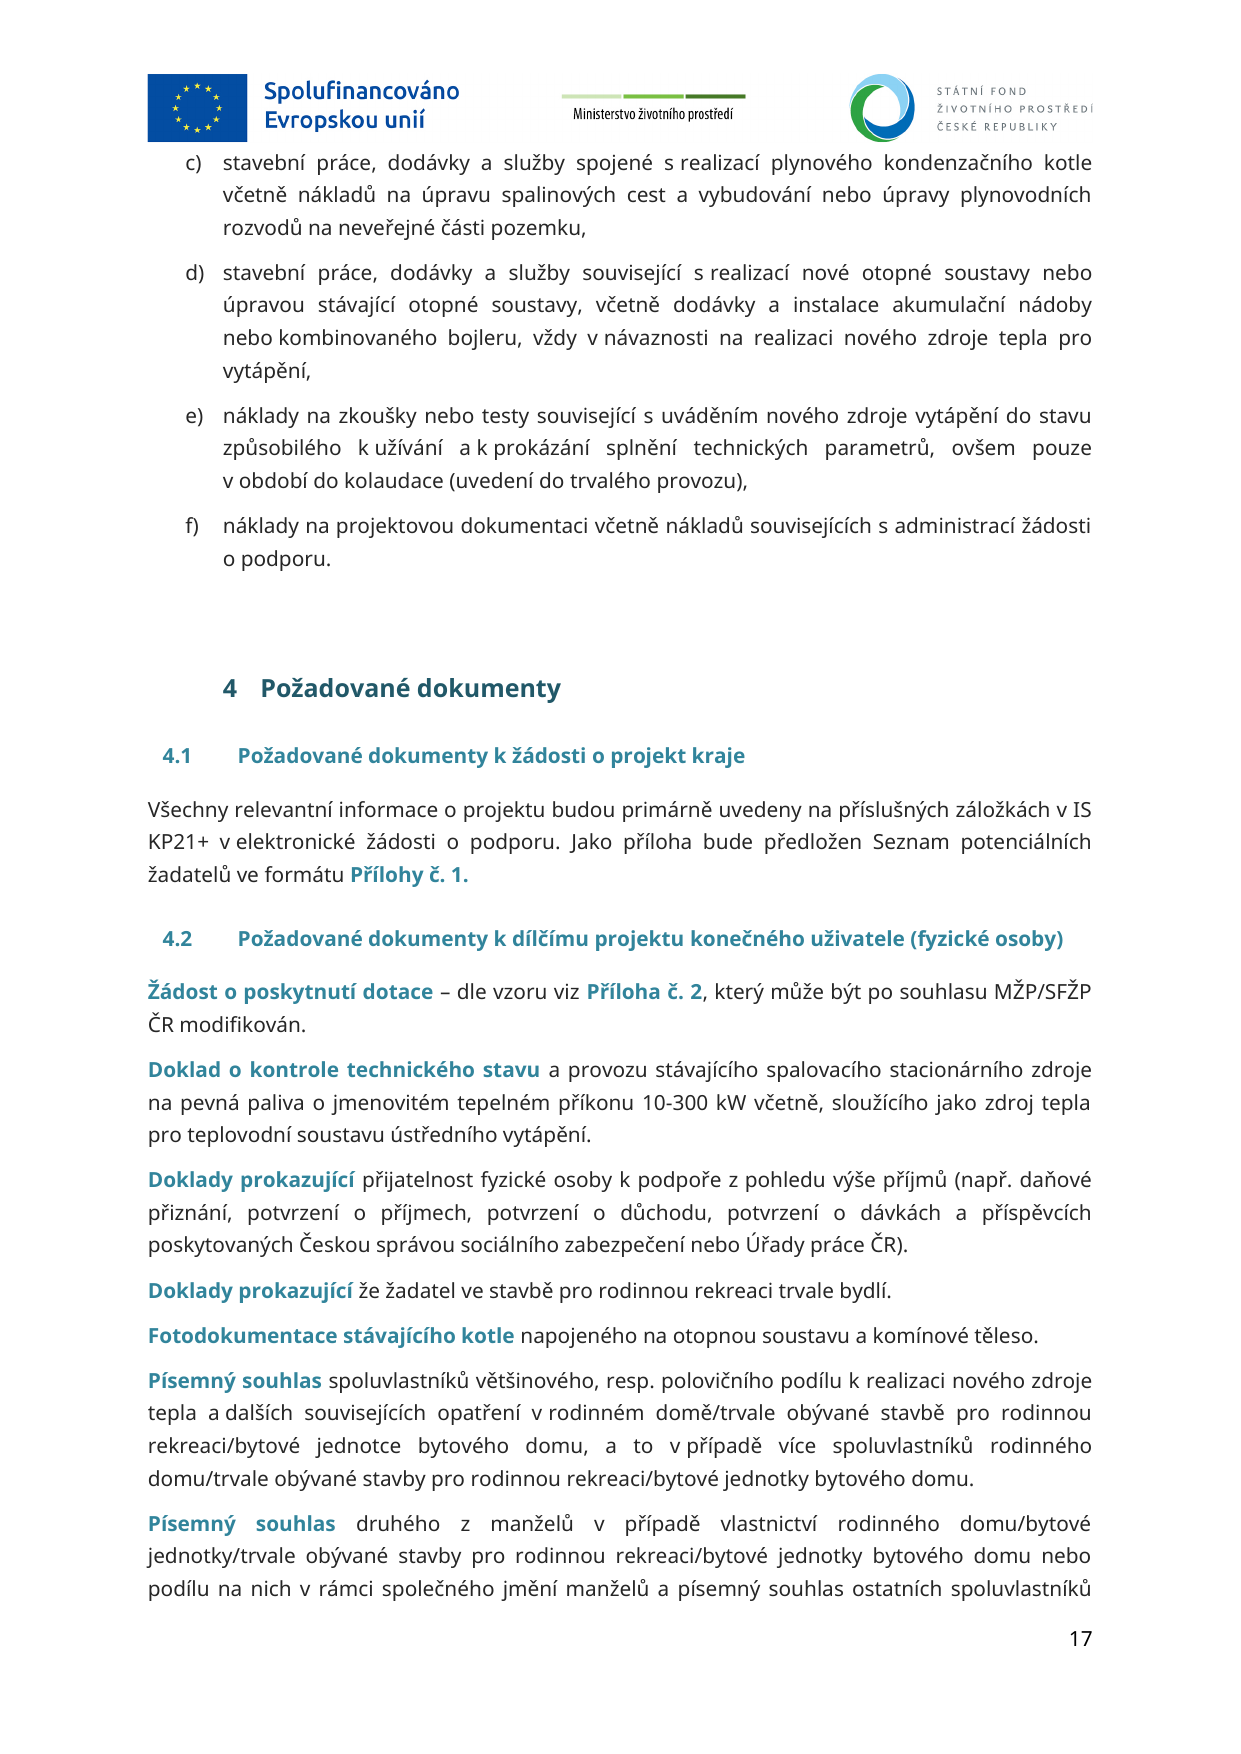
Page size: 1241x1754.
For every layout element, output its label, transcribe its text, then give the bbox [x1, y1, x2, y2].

text Doklad o kontrole technického stavu a provozu stávajícího spalovacího stacionárního zdroje na pevná paliva o jmenovitém tepelném příkonu 10-300 kW včetně, sloužícího jako zdroj tepla pro teplovodní soustavu ústředního vytápění. [148, 1055, 1093, 1149]
text Doklady prokazující přijatelnost fyzické osoby k podpoře z pohledu výše příjmů (např. daňové přiznání, potvrzení o příjmech, potvrzení o důchodu, potvrzení o dávkách a příspěvcích poskytovaných Českou správou sociálního zabezpečení nebo Úřady práce ČR). [148, 1165, 1093, 1259]
list náklady na zkoušky nebo testy související s uváděním nového zdroje vytápění do stavu způsobilého k užívání a k prokázání splnění technických parametrů, ovšem pouze v období do kolaudace (uvedení do trvalého provozu), [185, 401, 1093, 494]
picture [147, 73, 1093, 143]
text Písemný souhlas spoluvlastníků většinového, resp. polovičního podílu k realizaci nového zdroje tepla a dalších souvisejících opatření v rodinném domě/trvale obývané stavbě pro rodinnou rekreaci/bytové jednotce bytového domu, a to v případě více spoluvlastníků rodinného domu/trvale obývané stavby pro rodinnou rekreaci/bytové jednotky bytového domu. [148, 1366, 1093, 1492]
subtitle Požadované dokumenty k dílčímu projektu konečného uživatele (fyzické osoby) [162, 924, 1093, 952]
text Fotodokumentace stávajícího kotle napojeného na otopnou soustavu a komínové těleso. [148, 1321, 1093, 1349]
text Doklady prokazující že žadatel ve stavbě pro rodinnou rekreaci trvale bydlí. [148, 1276, 1093, 1304]
list stavební práce, dodávky a služby spojené s realizací plynového kondenzačního kotle včetně nákladů na úpravu spalinových cest a vybudování nebo úpravy plynovodních rozvodů na neveřejné části pozemku, [185, 148, 1093, 241]
text Všechny relevantní informace o projektu budou primárně uvedeny na příslušných záložkách v IS KP21+ v elektronické žádosti o podporu. Jako příloha bude předložen Seznam potenciálních žadatelů ve formátu Přílohy č. 1. [148, 795, 1093, 888]
list náklady na projektovou dokumentaci včetně nákladů souvisejících s administrací žádosti o podporu. [185, 511, 1093, 572]
text Žádost o poskytnutí dotace – dle vzoru viz Příloha č. 2, který může být po souhlasu MŽP/SFŽP ČR modifikován. [148, 977, 1093, 1038]
subtitle Požadované dokumenty [223, 671, 1093, 705]
subtitle Požadované dokumenty k žádosti o projekt kraje [162, 741, 1093, 770]
list stavební práce, dodávky a služby související s realizací nové otopné soustavy nebo úpravou stávající otopné soustavy, včetně dodávky a instalace akumulační nádoby nebo kombinovaného bojleru, vždy v návaznosti na realizaci nového zdroje tepla pro vytápění, [185, 258, 1093, 384]
